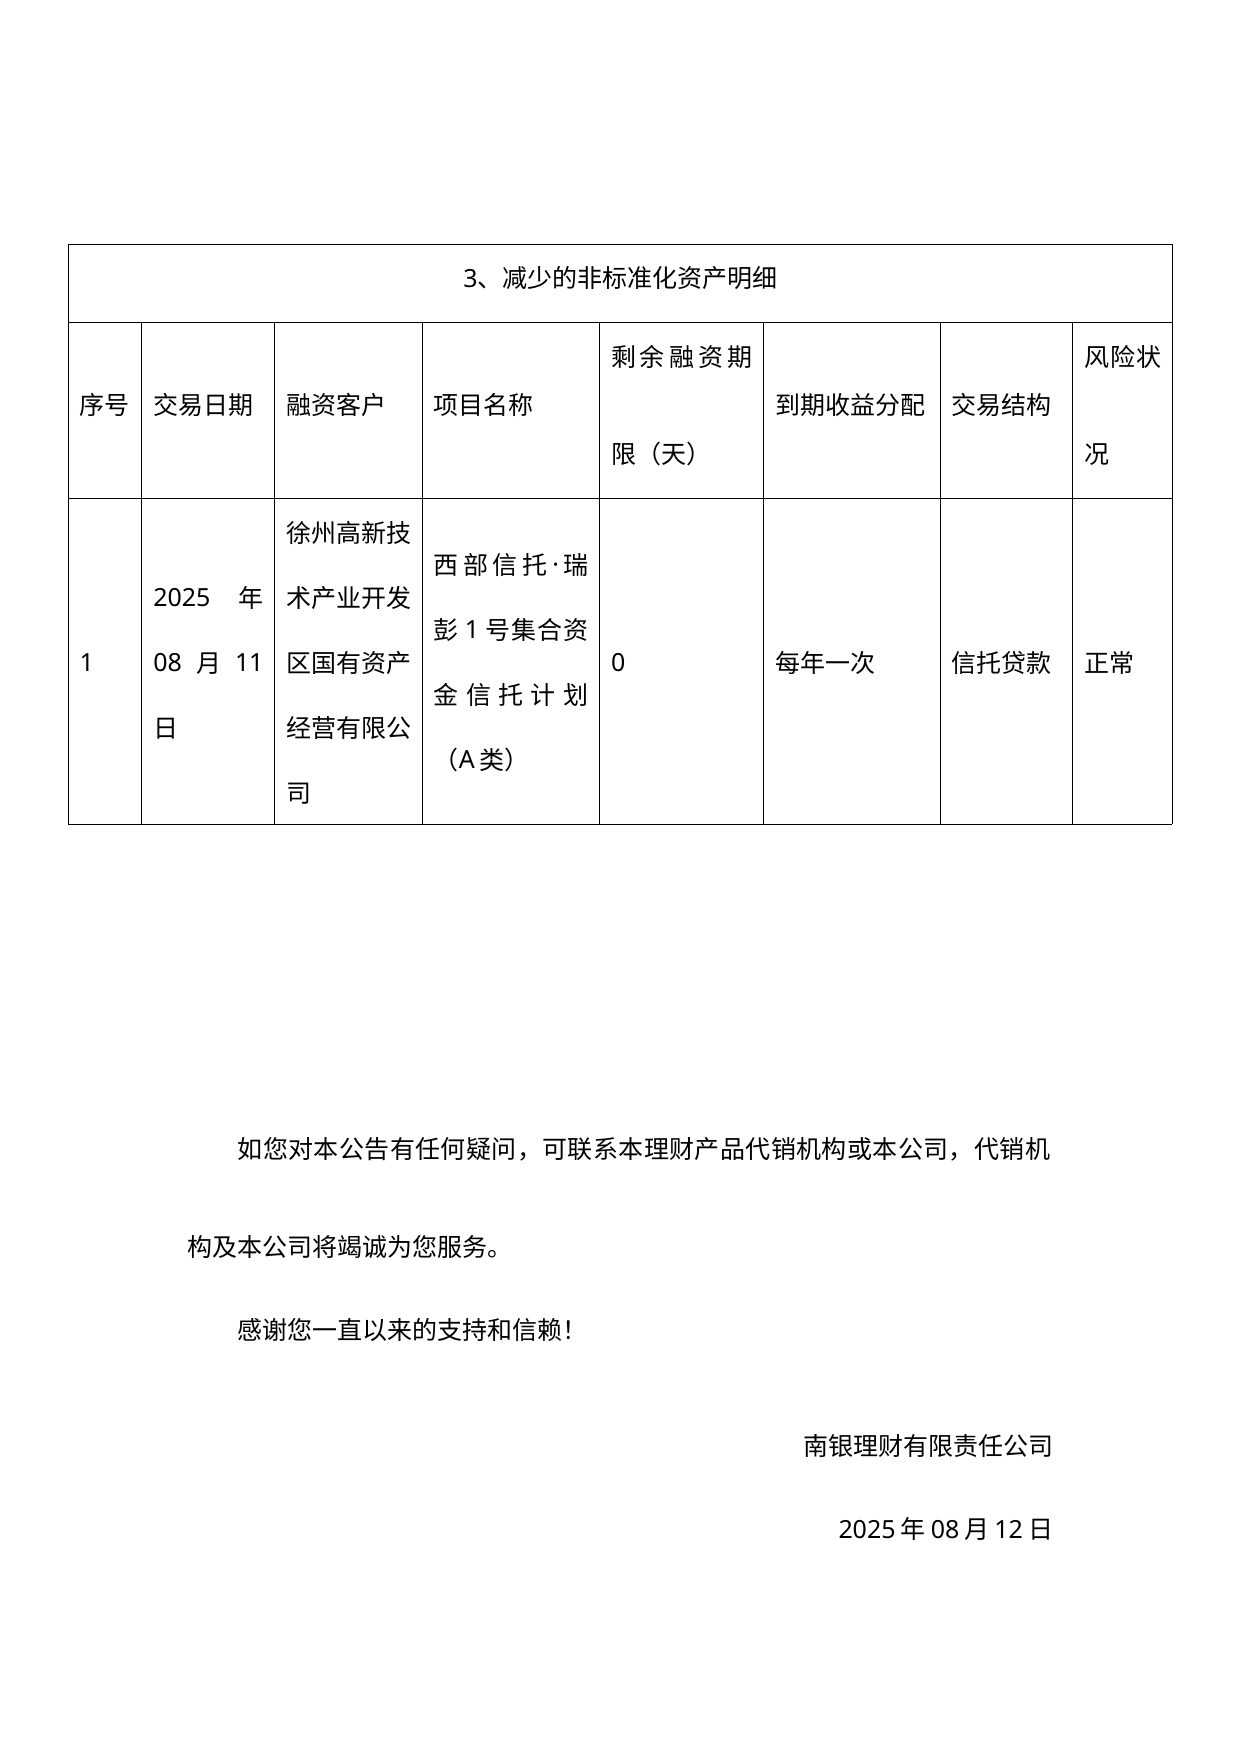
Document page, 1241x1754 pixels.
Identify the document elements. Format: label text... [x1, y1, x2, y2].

text 2025年08月12日 [187, 1495, 1053, 1560]
text 如您对本公告有任何疑问，可联系本理财产品代销机构或本公司，代销机构及本公司将竭诚为您服务。 [187, 1116, 1053, 1278]
table_cell 2025年08月11日 [142, 499, 274, 824]
table_cell 交易日期 [142, 323, 274, 498]
text 南银理财有限责任公司 [187, 1412, 1053, 1477]
table_cell 融资客户 [275, 323, 422, 498]
table_cell 剩余融资期限（天） [600, 323, 763, 498]
table_cell 项目名称 [423, 323, 599, 498]
table_cell 风险状况 [1073, 323, 1172, 498]
table_cell 0 [600, 499, 763, 824]
table_cell 信托贷款 [941, 499, 1072, 824]
table_cell 序号 [69, 323, 141, 498]
table_cell 每年一次 [764, 499, 940, 824]
text 感谢您一直以来的支持和信赖！ [187, 1296, 1053, 1361]
table_cell 西部信托·瑞彭1号集合资金信托计划（A类） [423, 499, 599, 824]
table_header 3、减少的非标准化资产明细 [69, 245, 1172, 322]
table_cell 交易结构 [941, 323, 1072, 498]
table_cell 正常 [1073, 499, 1172, 824]
table_cell 1 [69, 499, 141, 824]
table_cell 到期收益分配 [764, 323, 940, 498]
table_cell 徐州高新技术产业开发区国有资产经营有限公司 [275, 499, 422, 824]
